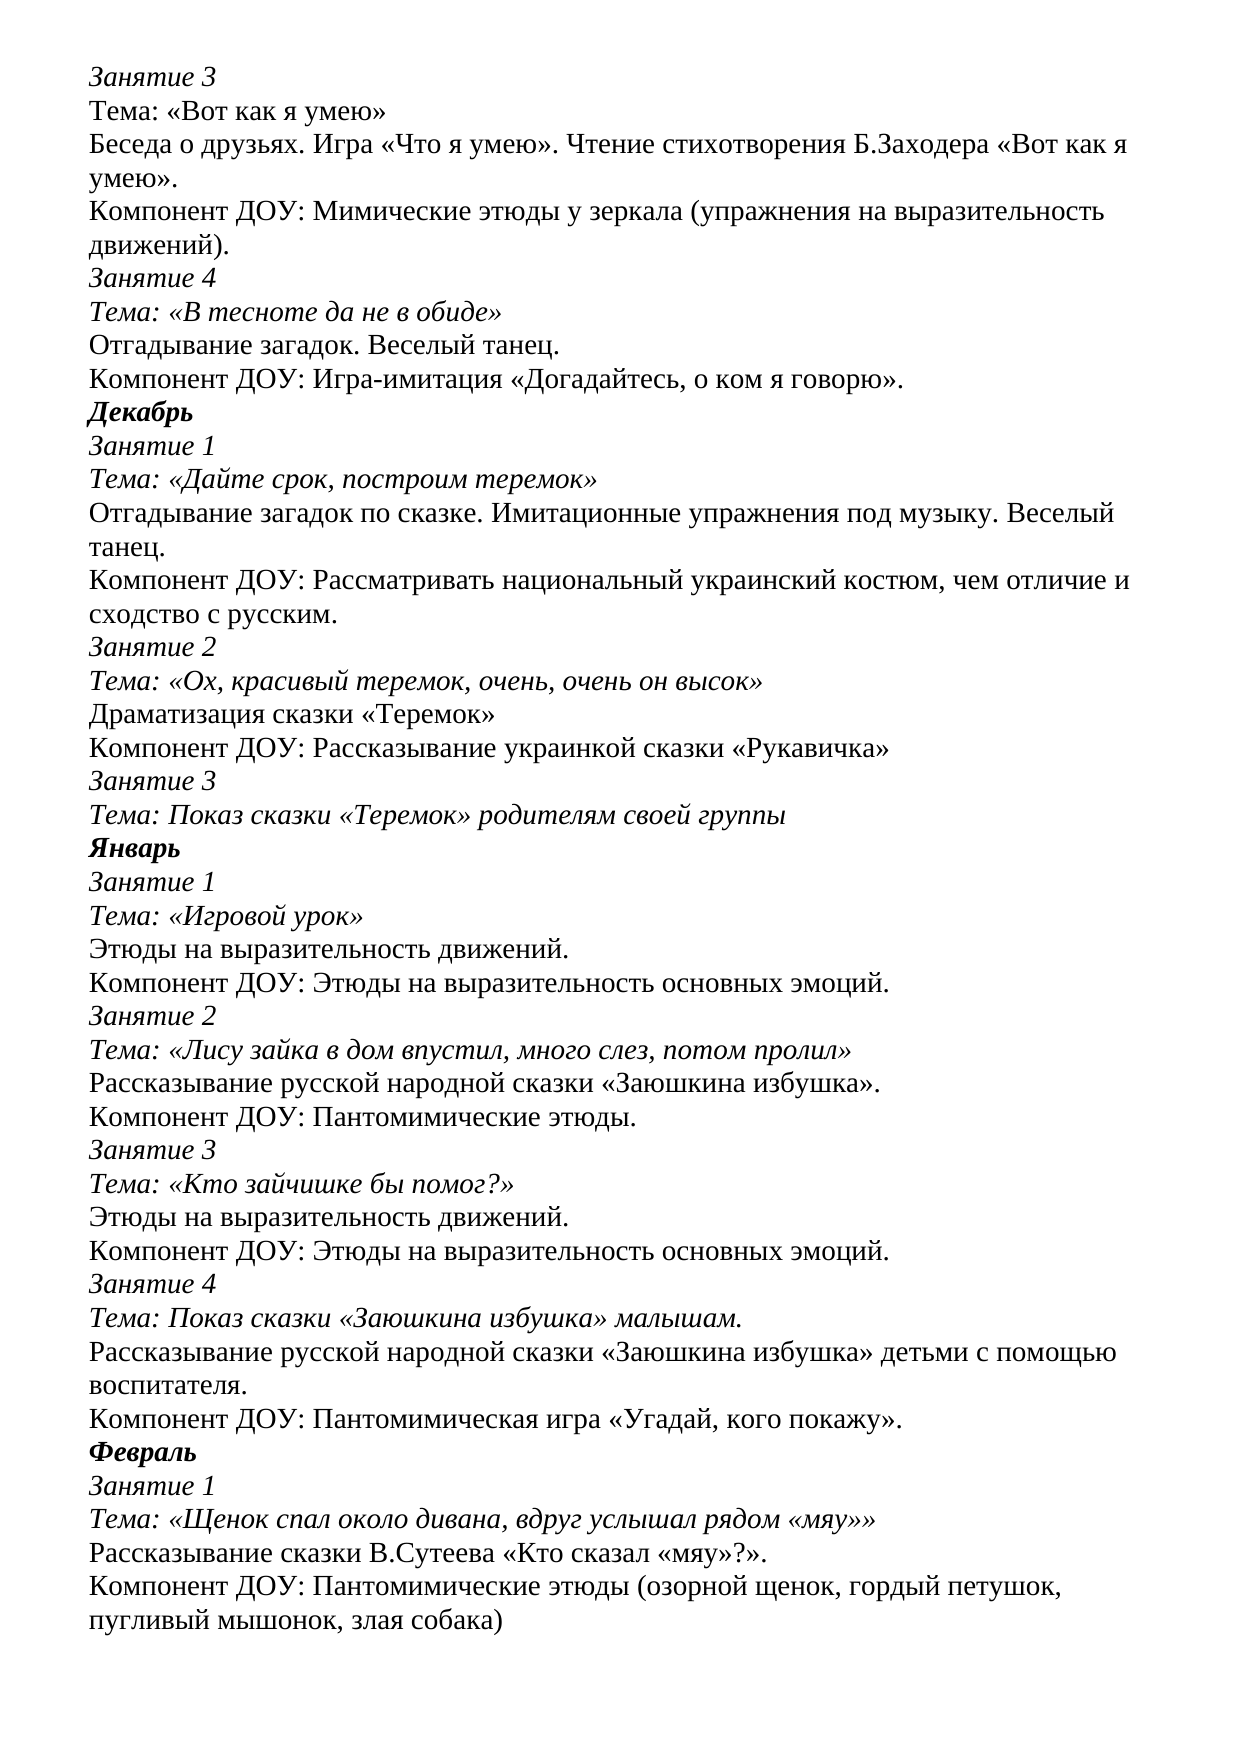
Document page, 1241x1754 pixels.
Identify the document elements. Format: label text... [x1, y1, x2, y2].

text Февраль Занятие 1 Тема: «Щенок спал около дивана, вдруг услышал рядом «мяу»» Рассказывание сказки В.Сутеева «Кто сказал «мяу»?». Компонент ДОУ: Пантомимические этюды (озорной щенок, гордый петушок, пугливый мышонок, злая собака) [89, 1434, 1152, 1664]
text Декабрь Занятие 1 Тема: «Дайте срок, построим теремок» Отгадывание загадок по сказке. Имитационные упражнения под музыку. Веселый танец. Компонент ДОУ: Рассматривать национальный украинский костюм, чем отличие и сходство с русским. Занятие 2 Тема: «Ох, красивый теремок, очень, очень он высок» Драматизация сказки «Теремок» Компонент ДОУ: Рассказывание украинкой сказки «Рукавичка» Занятие 3 Тема: Показ сказки «Теремок» родителям своей группы [89, 394, 1152, 831]
text Занятие 3 Тема: «Вот как я умею» Беседа о друзьях. Игра «Что я умею». Чтение стихотворения Б.Заходера «Вот как я умею». Компонент ДОУ: Мимические этюды у зеркала (упражнения на выразительность движений). Занятие 4 Тема: «В тесноте да не в обиде» Отгадывание загадок. Веселый танец. Компонент ДОУ: Игра-имитация «Догадайтесь, о ком я говорю». [89, 59, 1152, 394]
text Январь Занятие 1 Тема: «Игровой урок» Этюды на выразительность движений. Компонент ДОУ: Этюды на выразительность основных эмоций. Занятие 2 Тема: «Лису зайка в дом впустил, много слез, потом пролил» Рассказывание русской народной сказки «Заюшкина избушка». Компонент ДОУ: Пантомимические этюды. Занятие 3 Тема: «Кто зайчишке бы помог?» Этюды на выразительность движений. Компонент ДОУ: Этюды на выразительность основных эмоций. Занятие 4 Тема: Показ сказки «Заюшкина избушка» малышам. Рассказывание русской народной сказки «Заюшкина избушка» детьми с помощью воспитателя. Компонент ДОУ: Пантомимическая игра «Угадай, кого покажу». [89, 831, 1152, 1434]
